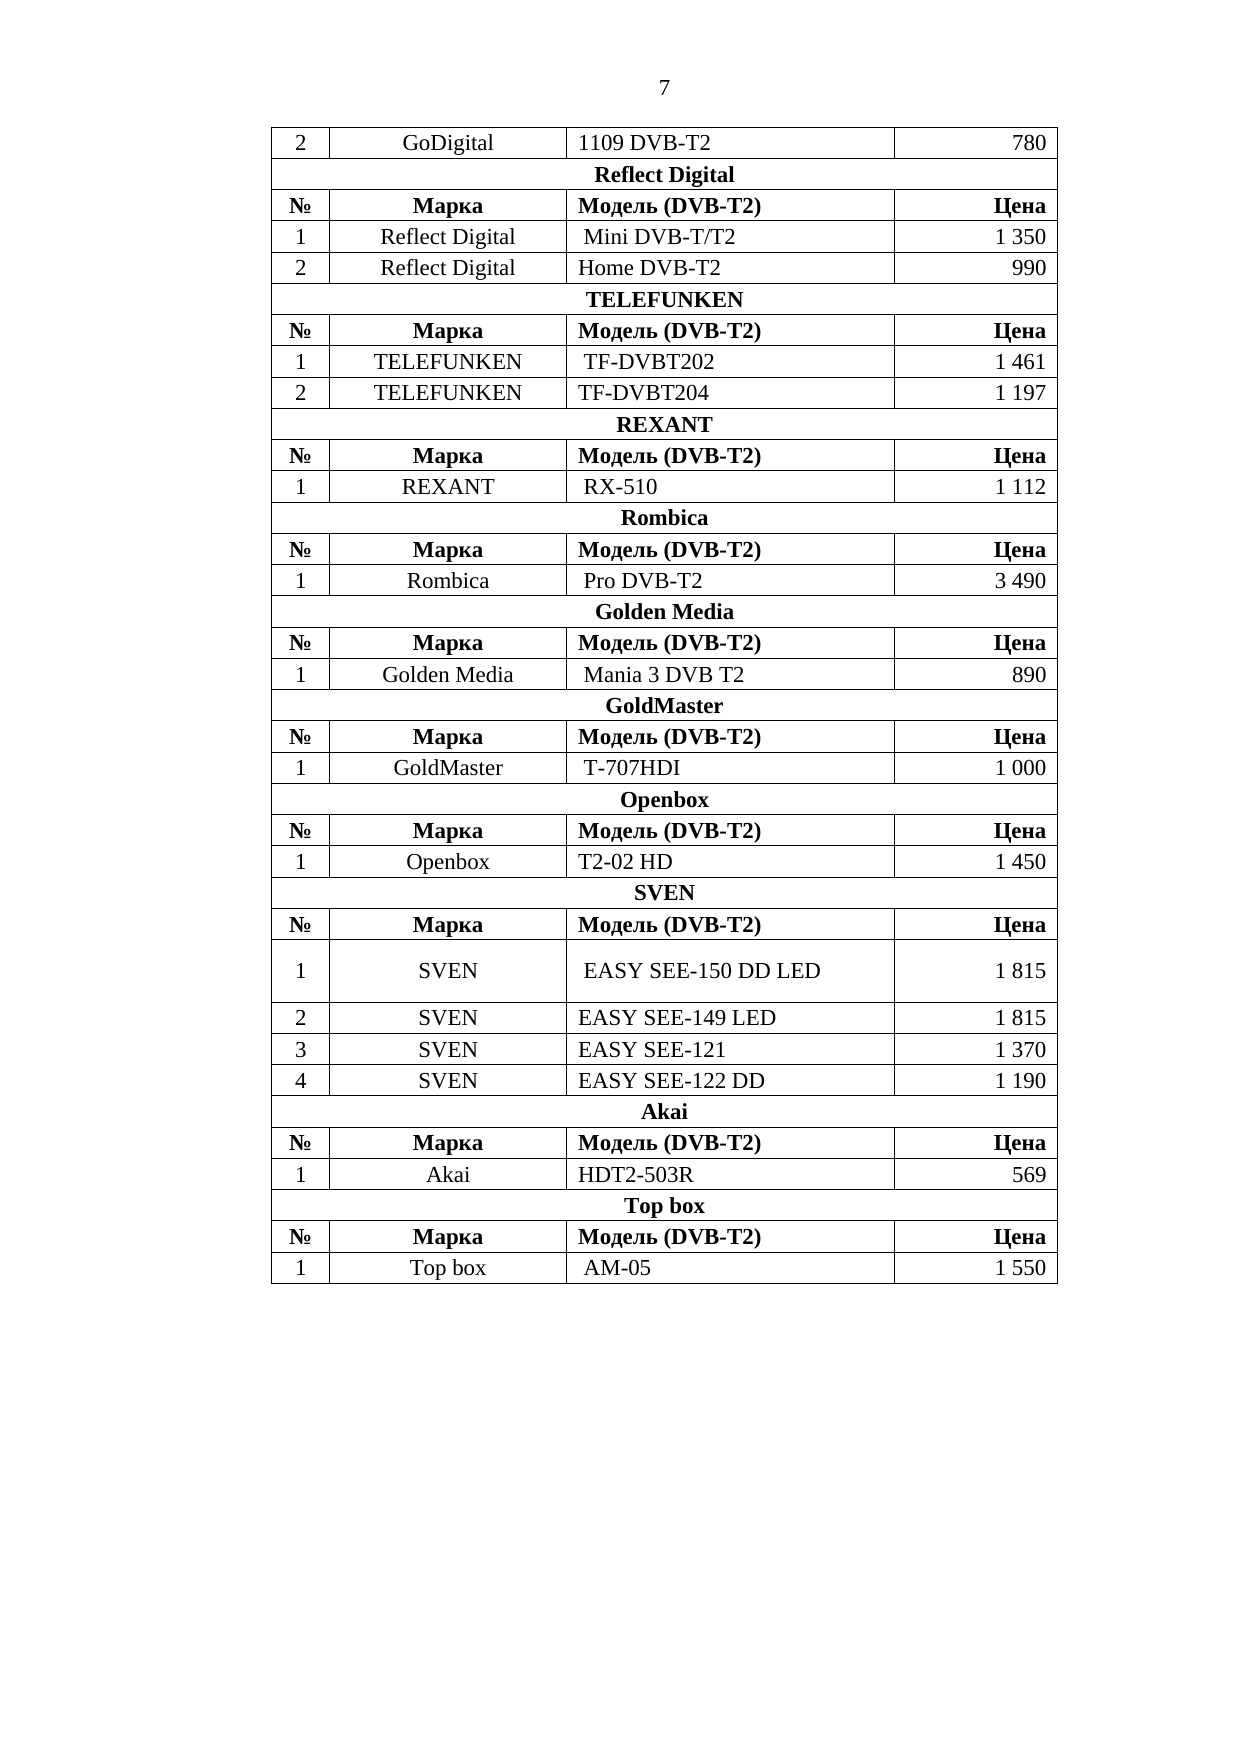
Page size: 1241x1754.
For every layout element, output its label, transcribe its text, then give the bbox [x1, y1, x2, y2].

table_cell № [272, 315, 329, 345]
table_cell Rombica [272, 503, 1057, 533]
table_cell Модель (DVB-T2) [567, 190, 894, 220]
table_cell 1 [272, 221, 329, 252]
table_cell EASY SEE-122 DD [567, 1065, 894, 1095]
table_cell EASY SEE-121 [567, 1034, 894, 1064]
table_cell Openbox [330, 846, 566, 877]
table_cell 990 [895, 253, 1057, 283]
table_cell Цена [895, 534, 1057, 564]
table_cell SVEN [272, 878, 1057, 908]
table_cell Марка [330, 190, 566, 220]
table_cell TF-DVBT202 [567, 346, 894, 377]
table_cell Akai [330, 1159, 566, 1189]
table_cell Цена [895, 909, 1057, 939]
table_cell 1 197 [895, 378, 1057, 408]
table_cell TELEFUNKEN [330, 346, 566, 377]
table_cell T-707HDI [567, 753, 894, 783]
table_cell 1 461 [895, 346, 1057, 377]
table_cell 3 [272, 1034, 329, 1064]
table_cell Openbox [272, 784, 1057, 814]
table_cell Цена [895, 1221, 1057, 1252]
table_cell № [272, 534, 329, 564]
table_cell Марка [330, 1221, 566, 1252]
table_cell Модель (DVB-T2) [567, 909, 894, 939]
table_cell Модель (DVB-T2) [567, 1128, 894, 1158]
table_cell Цена [895, 721, 1057, 752]
table_cell № [272, 628, 329, 658]
table_cell 1 370 [895, 1034, 1057, 1064]
table_cell Марка [330, 815, 566, 845]
table_cell 1109 DVB-T2 [567, 128, 894, 158]
table_cell № [272, 1128, 329, 1158]
table_cell 1 [272, 940, 329, 1002]
table_cell Top box [272, 1190, 1057, 1220]
table_cell Home DVB-T2 [567, 253, 894, 283]
table_cell Марка [330, 315, 566, 345]
table_cell 2 [272, 1003, 329, 1033]
table_cell 1 [272, 1253, 329, 1283]
table_cell Reflect Digital [330, 221, 566, 252]
table_cell Цена [895, 440, 1057, 470]
table_cell Марка [330, 440, 566, 470]
table_cell Модель (DVB-T2) [567, 315, 894, 345]
table_cell 2 [272, 128, 329, 158]
table_cell AM-05 [567, 1253, 894, 1283]
table_cell Модель (DVB-T2) [567, 534, 894, 564]
table_cell № [272, 815, 329, 845]
table_cell Rombica [330, 565, 566, 595]
table_cell REXANT [330, 471, 566, 502]
table_cell 1 350 [895, 221, 1057, 252]
table_cell Akai [272, 1096, 1057, 1127]
table_cell Top box [330, 1253, 566, 1283]
table_cell Golden Media [330, 659, 566, 689]
table_cell 1 [272, 659, 329, 689]
table_cell 1 190 [895, 1065, 1057, 1095]
table_cell 3 490 [895, 565, 1057, 595]
table_cell Reflect Digital [272, 159, 1057, 189]
table_cell № [272, 440, 329, 470]
table_cell Марка [330, 1128, 566, 1158]
table_cell SVEN [330, 940, 566, 1002]
table_cell 569 [895, 1159, 1057, 1189]
table_cell HDT2-503R [567, 1159, 894, 1189]
table_cell SVEN [330, 1034, 566, 1064]
table_cell Марка [330, 534, 566, 564]
table_cell TELEFUNKEN [272, 284, 1057, 314]
table_cell 1 000 [895, 753, 1057, 783]
table_cell 1 [272, 1159, 329, 1189]
table_cell GoldMaster [330, 753, 566, 783]
table_cell GoDigital [330, 128, 566, 158]
table_cell Марка [330, 909, 566, 939]
table_cell 1 [272, 346, 329, 377]
table_cell EASY SEE-149 LED [567, 1003, 894, 1033]
table_cell 1 450 [895, 846, 1057, 877]
table_cell Цена [895, 815, 1057, 845]
table_cell Цена [895, 190, 1057, 220]
table_cell Mini DVB-T/T2 [567, 221, 894, 252]
table_cell № [272, 909, 329, 939]
table_cell 2 [272, 378, 329, 408]
table_cell Golden Media [272, 596, 1057, 627]
table_cell № [272, 1221, 329, 1252]
table_cell TF-DVBT204 [567, 378, 894, 408]
table_cell Модель (DVB-T2) [567, 815, 894, 845]
table_cell Reflect Digital [330, 253, 566, 283]
table_cell Модель (DVB-T2) [567, 1221, 894, 1252]
table_cell Марка [330, 628, 566, 658]
table_cell GoldMaster [272, 690, 1057, 720]
table_cell EASY SEE-150 DD LED [567, 940, 894, 1002]
table_cell TELEFUNKEN [330, 378, 566, 408]
table_cell Марка [330, 721, 566, 752]
table_cell 890 [895, 659, 1057, 689]
table_cell T2-02 HD [567, 846, 894, 877]
table_cell Модель (DVB-T2) [567, 628, 894, 658]
table_cell Pro DVB-T2 [567, 565, 894, 595]
table_cell Цена [895, 1128, 1057, 1158]
table_cell 4 [272, 1065, 329, 1095]
table_cell RX-510 [567, 471, 894, 502]
table_cell Цена [895, 628, 1057, 658]
table_cell Модель (DVB-T2) [567, 721, 894, 752]
table_cell 1 815 [895, 940, 1057, 1002]
table_cell 1 550 [895, 1253, 1057, 1283]
table_cell 1 [272, 471, 329, 502]
table_cell Цена [895, 315, 1057, 345]
table_cell Модель (DVB-T2) [567, 440, 894, 470]
table_cell 1 [272, 565, 329, 595]
table_cell 2 [272, 253, 329, 283]
table_cell 780 [895, 128, 1057, 158]
table_cell SVEN [330, 1003, 566, 1033]
table_cell SVEN [330, 1065, 566, 1095]
table_cell 1 [272, 753, 329, 783]
table_cell 1 815 [895, 1003, 1057, 1033]
table_cell REXANT [272, 409, 1057, 439]
table_cell 1 112 [895, 471, 1057, 502]
table_cell № [272, 190, 329, 220]
table_cell № [272, 721, 329, 752]
table_cell 1 [272, 846, 329, 877]
table_cell Mania 3 DVB T2 [567, 659, 894, 689]
